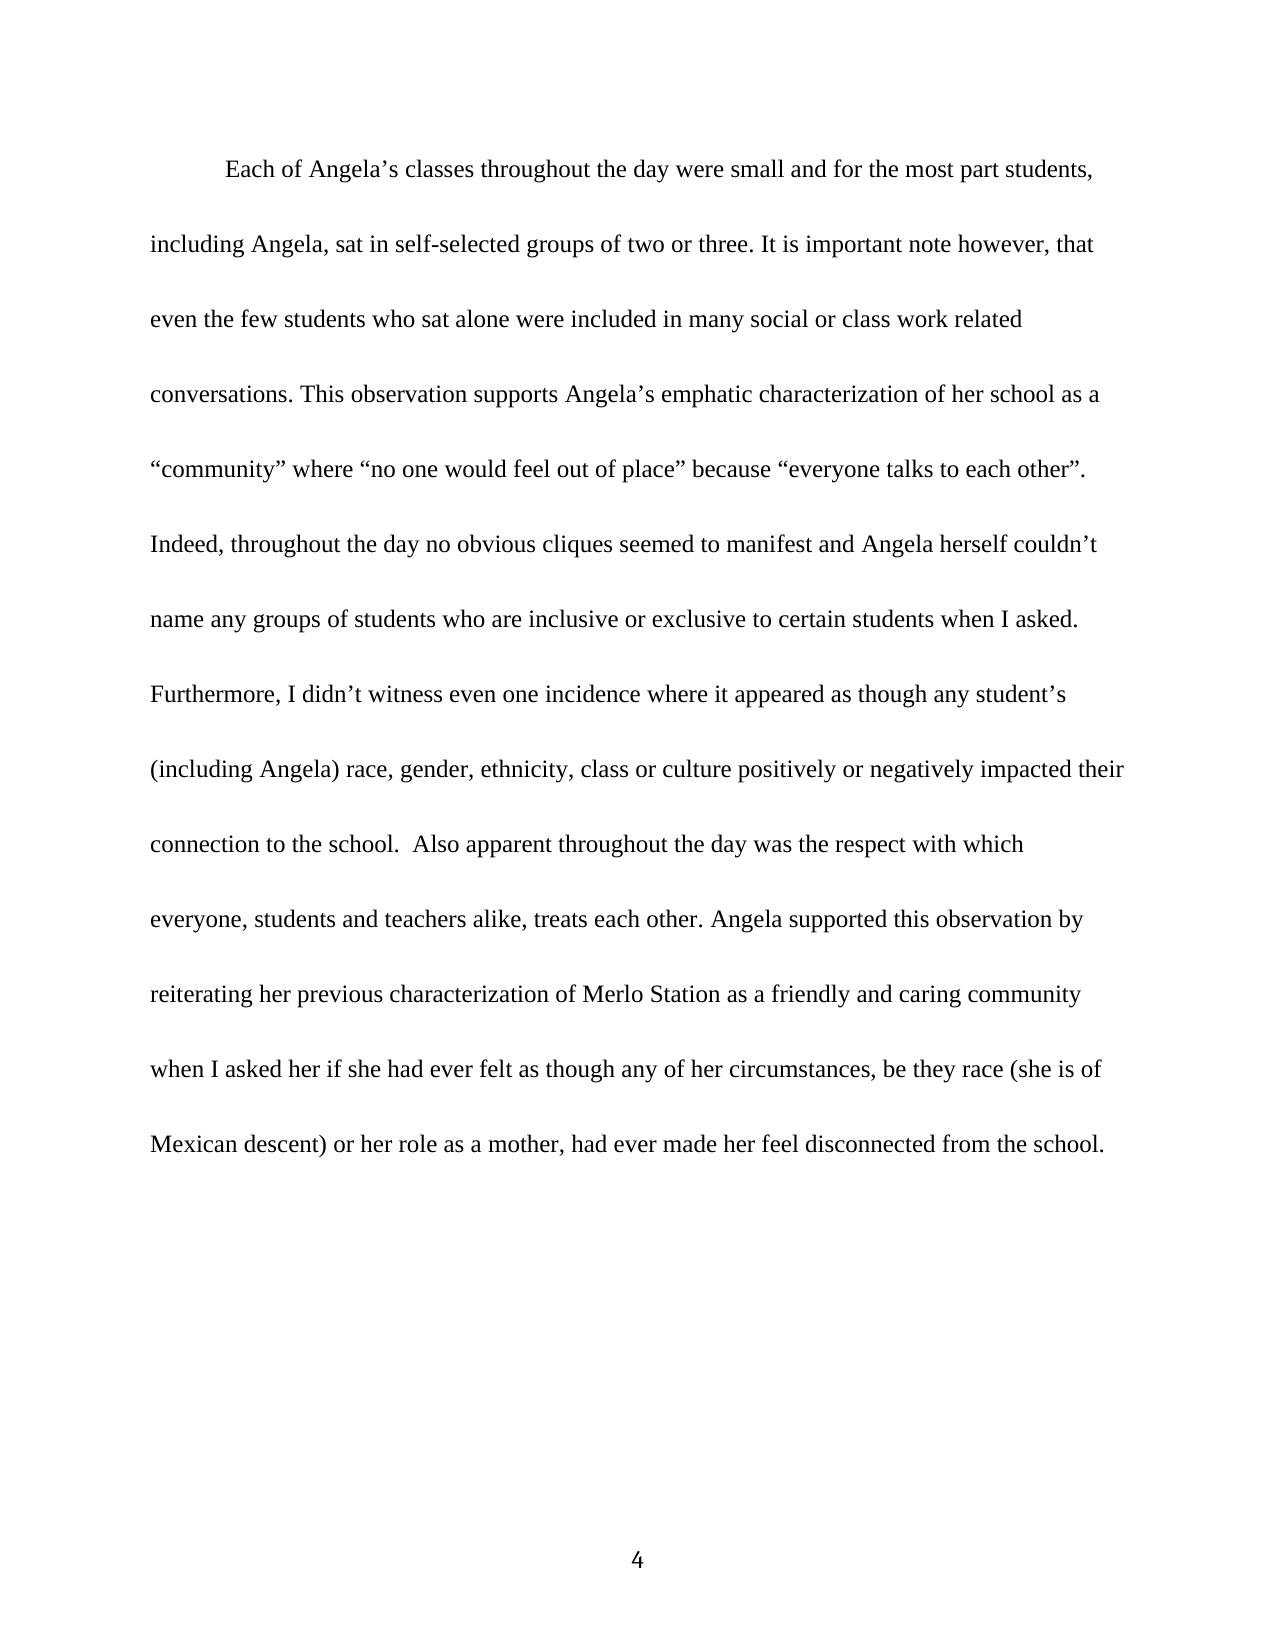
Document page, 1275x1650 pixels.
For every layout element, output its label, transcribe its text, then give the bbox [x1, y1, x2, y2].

text Each of Angela’s classes throughout the day were small and for the most part students, including Angela, sat in self-selected groups of two or three. It is important note however, that even the few students who sat alone were included in many social or class work related conversations. This observation supports Angela’s emphatic characterization of her school as a “community” where “no one would feel out of place” because “everyone talks to each other”. Indeed, throughout the day no obvious cliques seemed to manifest and Angela herself couldn’t name any groups of students who are inclusive or exclusive to certain students when I asked. Furthermore, I didn’t witness even one incidence where it appeared as though any student’s (including Angela) race, gender, ethnicity, class or culture positively or negatively impacted their connection to the school. Also apparent throughout the day was the respect with which everyone, students and teachers alike, treats each other. Angela supported this observation by reiterating her previous characterization of Merlo Station as a friendly and caring community when I asked her if she had ever felt as though any of her circumstances, be they race (she is of Mexican descent) or her role as a mother, had ever made her feel disconnected from the school. [150, 150, 1125, 1162]
